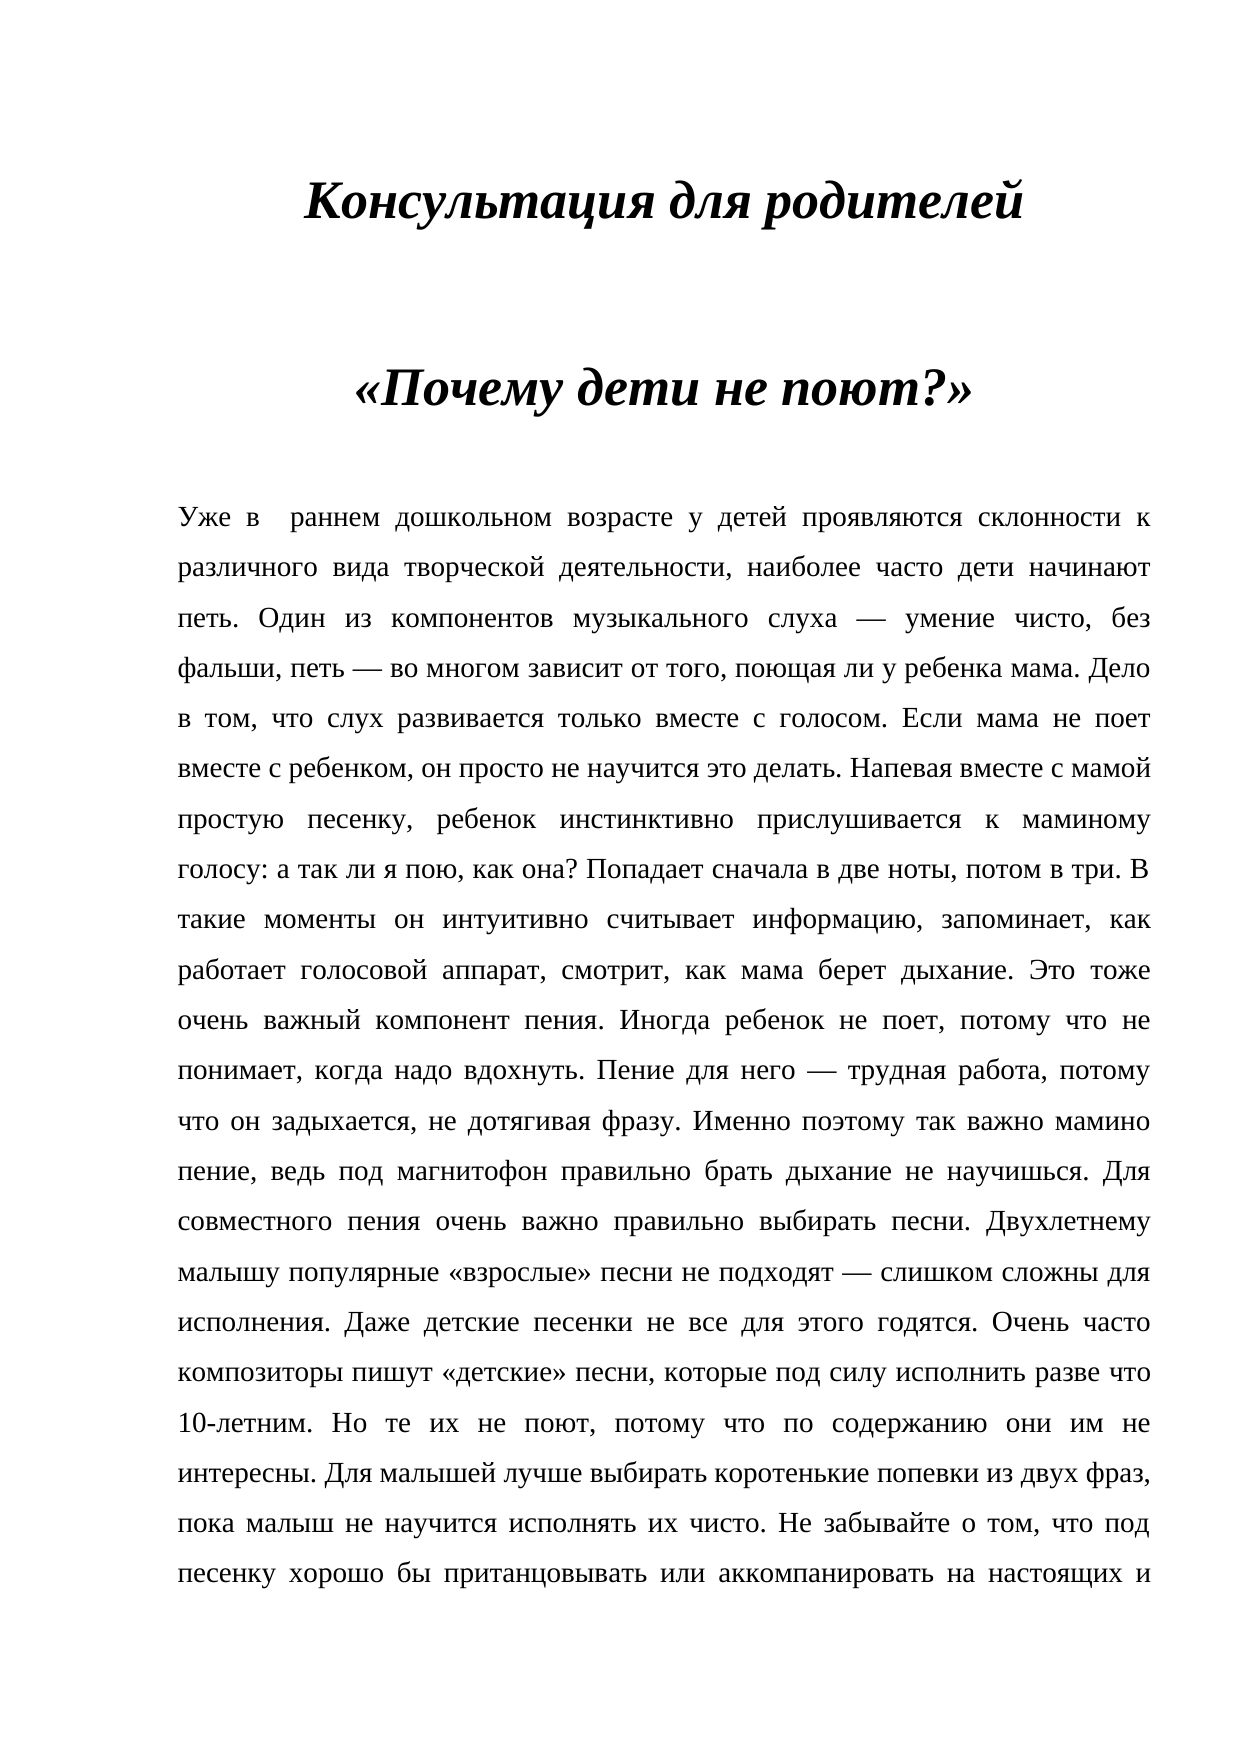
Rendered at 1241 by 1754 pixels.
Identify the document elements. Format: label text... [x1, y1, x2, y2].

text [177, 499, 1152, 1589]
text «Почему дети не поют?» [177, 355, 1152, 418]
text Консультация для родителей [177, 168, 1152, 231]
